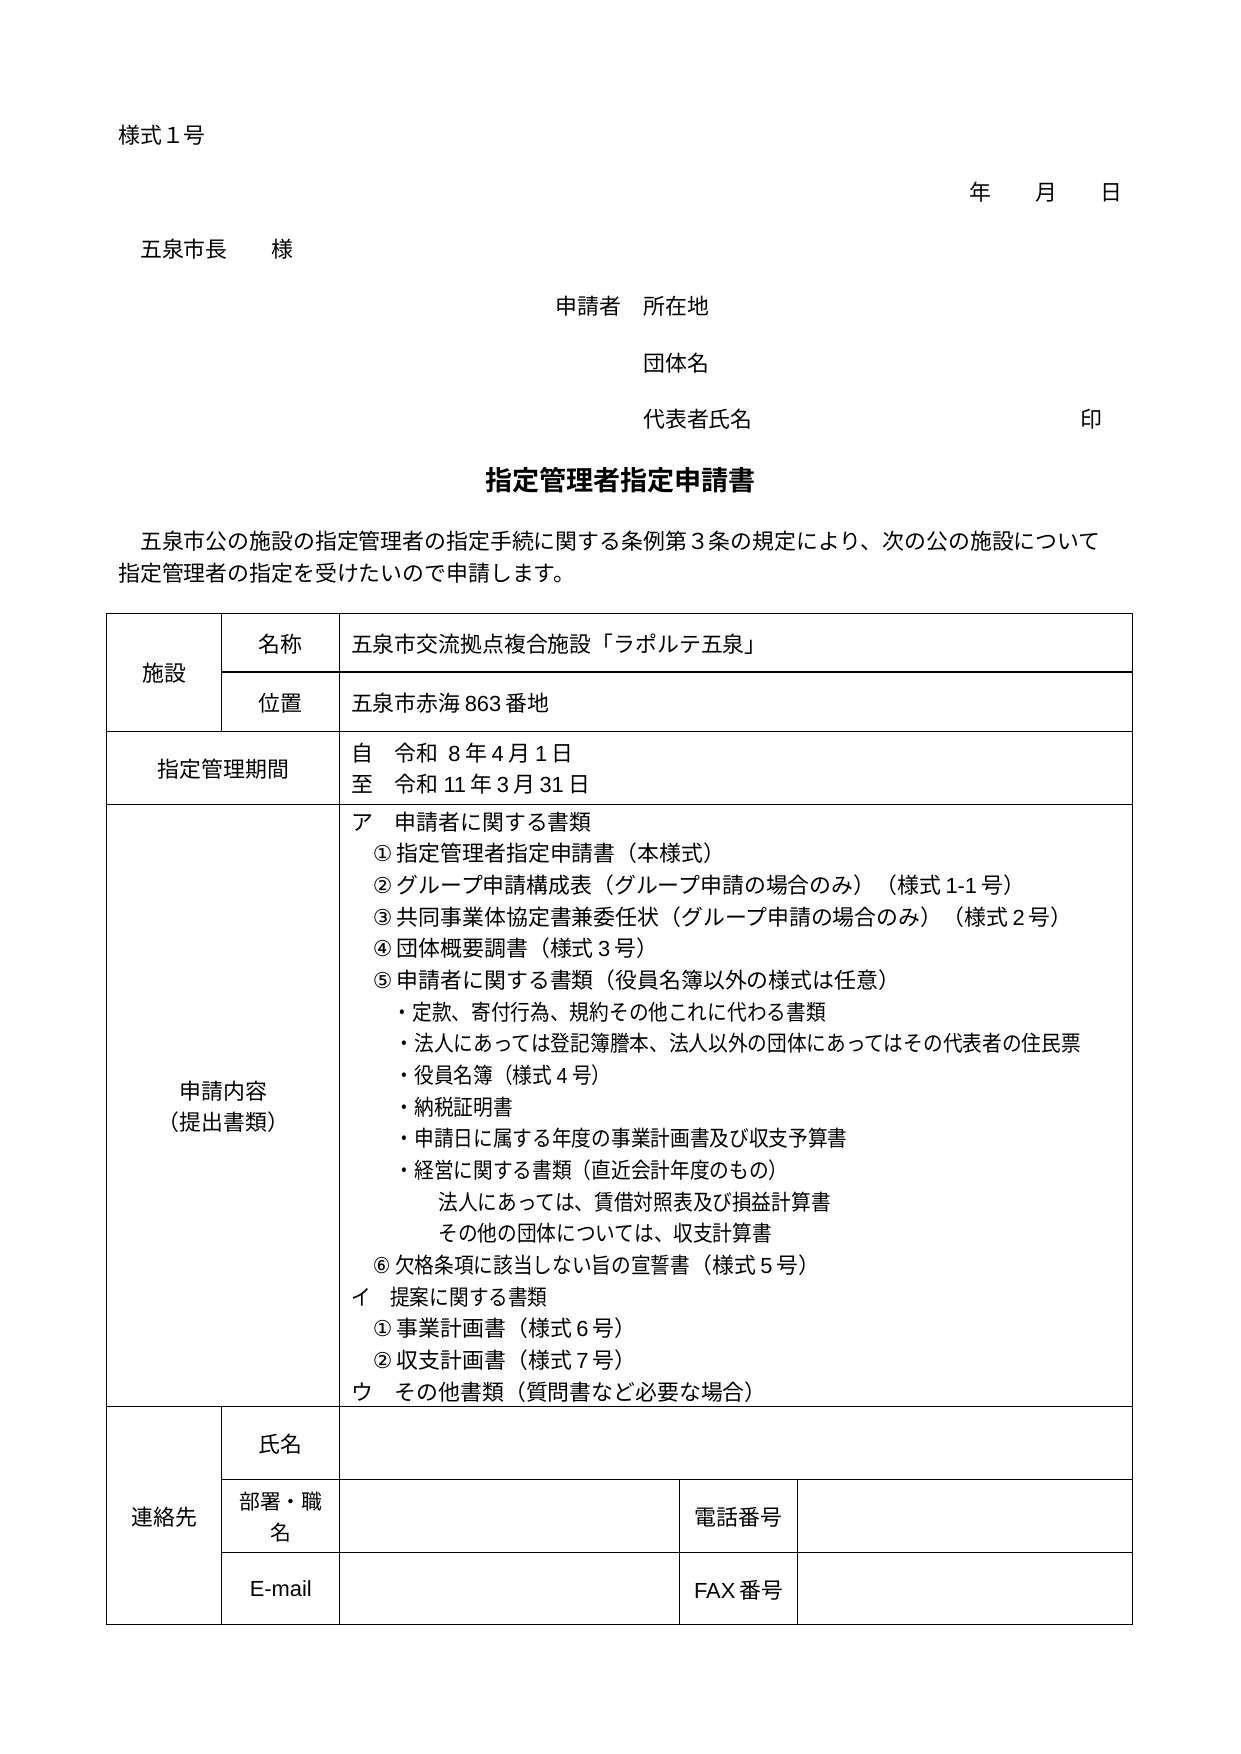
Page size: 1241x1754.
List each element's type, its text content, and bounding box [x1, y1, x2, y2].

table_cell [340, 1407, 1132, 1478]
text 指定管理者指定申請書 [118, 459, 1122, 499]
table_header 施設 [107, 614, 221, 731]
table_cell 部署・職名 [222, 1480, 339, 1552]
text 五泉市公の施設の指定管理者の指定手続に関する条例第３条の規定により、次の公の施設について指定管理者の指定を受けたいので申請します。 [118, 524, 1122, 587]
table_cell ア 申請者に関する書類 ①指定管理者指定申請書（本様式） ②グループ申請構成表（グループ申請の場合のみ）（様式1-1号） ③共同事業体協定書兼委任状（グループ申請の場合のみ）（様式2号） ④団体概要調書（様式3号） ⑤申請者に関する書類（役員名簿以外の様式は任意） ・定款、寄付行為、規約その他これに代わる書類 ・法人にあっては登記簿謄本、法人以外の団体にあってはその代表者の住民票 ・役員名簿（様式4号） ・納税証明書 ・申請日に属する年度の事業計画書及び収支予算書 ・経営に関する書類（直近会計年度のもの） 法人にあっては、賃借対照表及び損益計算書 その他の団体については、収支計算書 ⑥欠格条項に該当しない旨の宣誓書（様式5号） イ 提案に関する書類 ①事業計画書（様式6号） ②収支計画書（様式7号） ウ その他書類（質問書など必要な場合） [340, 805, 1132, 1406]
table_cell 自 令和 8年 4月 1日 至 令和 11年3月31日 [340, 732, 1132, 803]
table_cell [798, 1480, 1132, 1552]
table_cell E-mail [222, 1553, 339, 1624]
table_cell FAX番号 [680, 1553, 797, 1624]
table_cell 電話番号 [680, 1480, 797, 1552]
table_cell [340, 1480, 679, 1552]
table_cell [340, 1553, 679, 1624]
table_cell 位置 [222, 673, 339, 731]
text 様式１号 [118, 118, 1122, 150]
table_header 五泉市交流拠点複合施設「ラポルテ五泉」 [340, 614, 1132, 671]
table_cell 五泉市赤海863番地 [340, 673, 1132, 731]
text 申請者 所在地 [468, 289, 1122, 320]
table_cell 連絡先 [107, 1407, 221, 1624]
table_cell 氏名 [222, 1407, 339, 1478]
text 年 月 日 [118, 175, 1122, 207]
table_cell [798, 1553, 1132, 1624]
table_header 名称 [222, 614, 339, 671]
text 代表者氏名 印 [643, 402, 1122, 434]
table_cell 申請内容 （提出書類） [107, 805, 339, 1406]
table_cell 指定管理期間 [107, 732, 339, 803]
text 五泉市長 様 [118, 232, 1122, 263]
text 団体名 [643, 346, 1122, 377]
